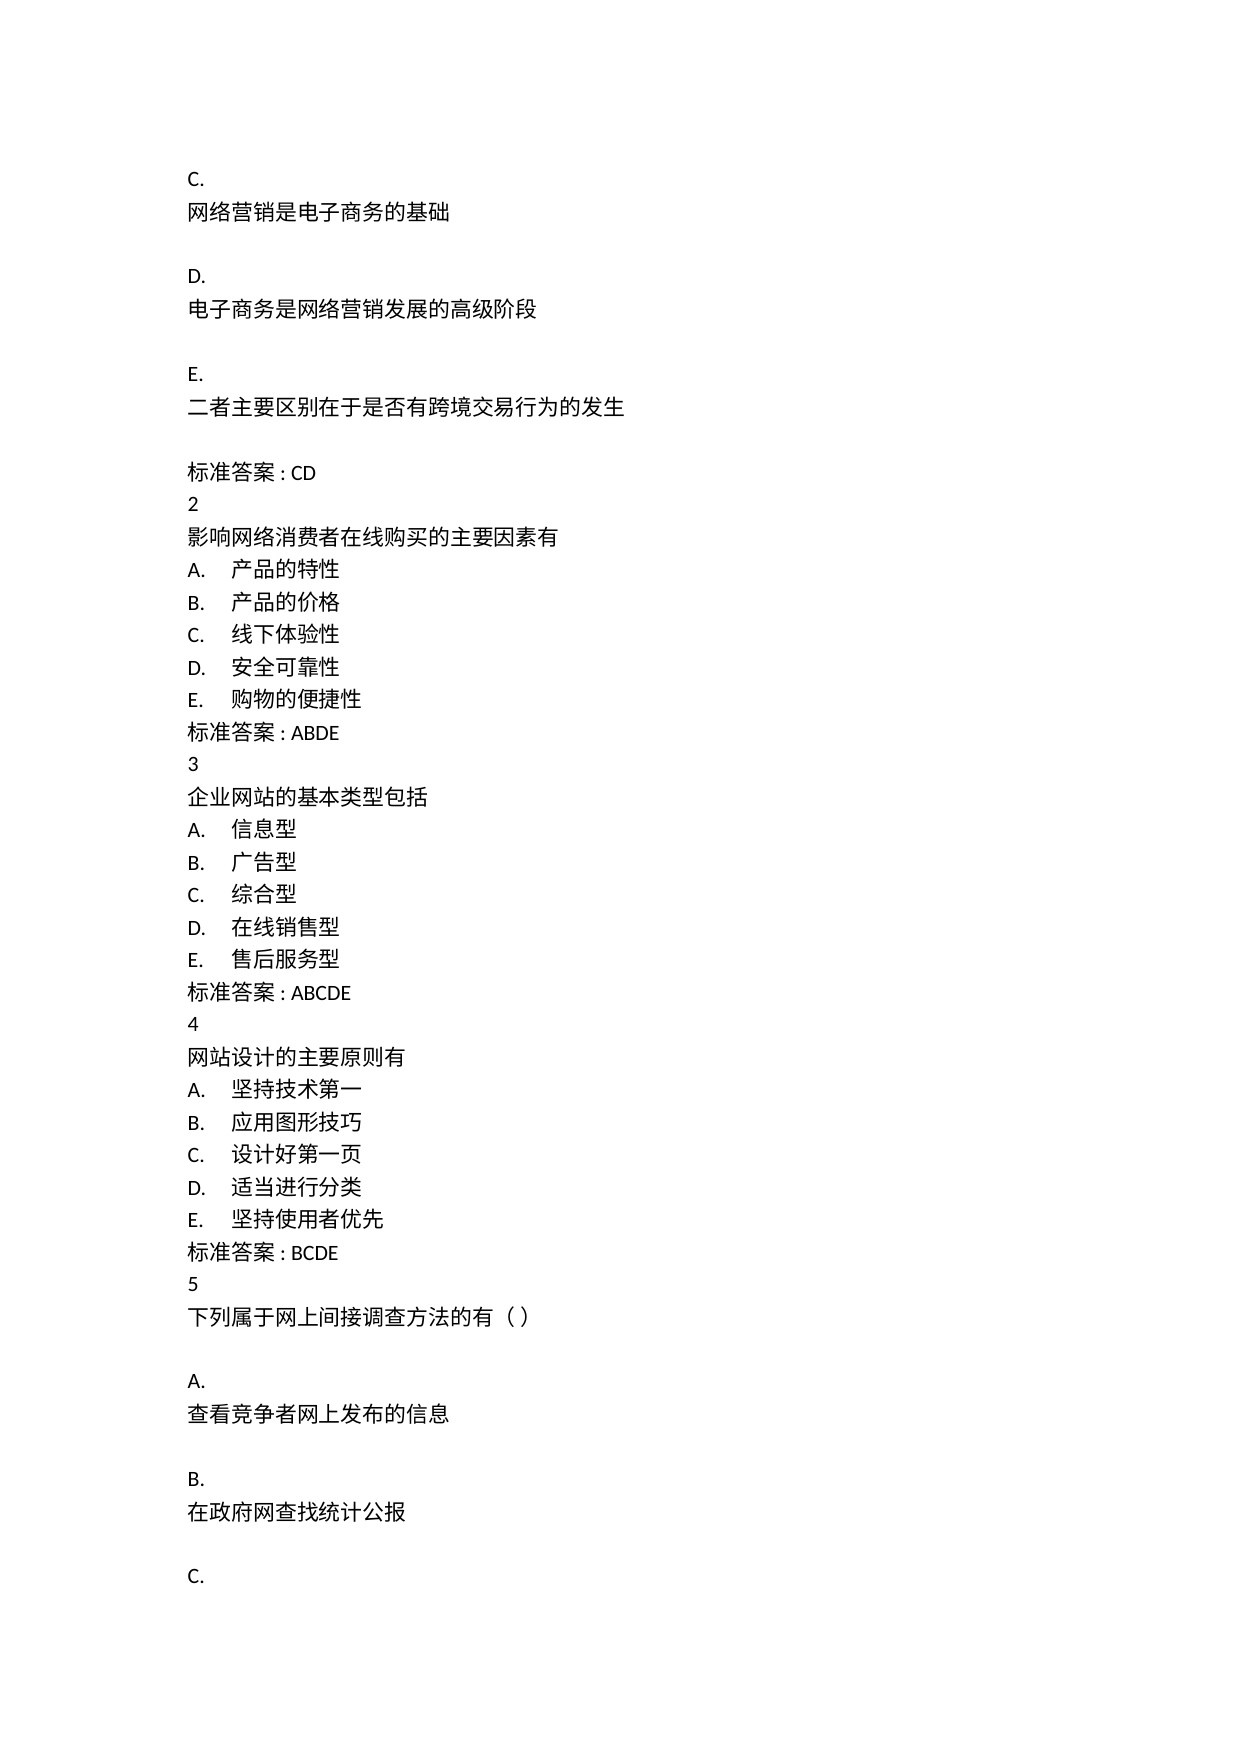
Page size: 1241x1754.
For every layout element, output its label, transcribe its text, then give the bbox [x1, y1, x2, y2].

text 电子商务是网络营销发展的高级阶段 [187, 292, 1053, 324]
text D. 适当进行分类 [187, 1169, 1053, 1202]
text 5 [187, 1267, 1053, 1299]
text C. 线下体验性 [187, 617, 1053, 649]
text D. [187, 259, 1053, 292]
text C. 设计好第一页 [187, 1137, 1053, 1169]
text A. [187, 1364, 1053, 1397]
text E. 售后服务型 [187, 942, 1053, 974]
text E. 购物的便捷性 [187, 682, 1053, 714]
text 3 [187, 747, 1053, 779]
text B. [187, 1462, 1053, 1494]
text E. [187, 357, 1053, 389]
text A. 产品的特性 [187, 552, 1053, 584]
text E. 坚持使用者优先 [187, 1202, 1053, 1234]
text 企业网站的基本类型包括 [187, 779, 1053, 812]
text C. [187, 162, 1053, 194]
text 标准答案 : CD [187, 454, 1053, 487]
text 二者主要区别在于是否有跨境交易行为的发生 [187, 389, 1053, 422]
text 网站设计的主要原则有 [187, 1039, 1053, 1072]
text B. 应用图形技巧 [187, 1104, 1053, 1137]
text A. 坚持技术第一 [187, 1072, 1053, 1104]
text D. 安全可靠性 [187, 649, 1053, 682]
text 下列属于网上间接调查方法的有（ ） [187, 1299, 1053, 1332]
text 标准答案 : BCDE [187, 1234, 1053, 1267]
text 2 [187, 487, 1053, 519]
text A. 信息型 [187, 812, 1053, 844]
text 4 [187, 1007, 1053, 1039]
text 标准答案 : ABDE [187, 714, 1053, 747]
text C. [187, 1559, 1053, 1592]
text 在政府网查找统计公报 [187, 1494, 1053, 1527]
text 查看竞争者网上发布的信息 [187, 1397, 1053, 1429]
text 标准答案 : ABCDE [187, 974, 1053, 1007]
text B. 广告型 [187, 844, 1053, 877]
text 影响网络消费者在线购买的主要因素有 [187, 519, 1053, 552]
text B. 产品的价格 [187, 584, 1053, 617]
text 网络营销是电子商务的基础 [187, 194, 1053, 227]
text C. 综合型 [187, 877, 1053, 909]
text D. 在线销售型 [187, 909, 1053, 942]
